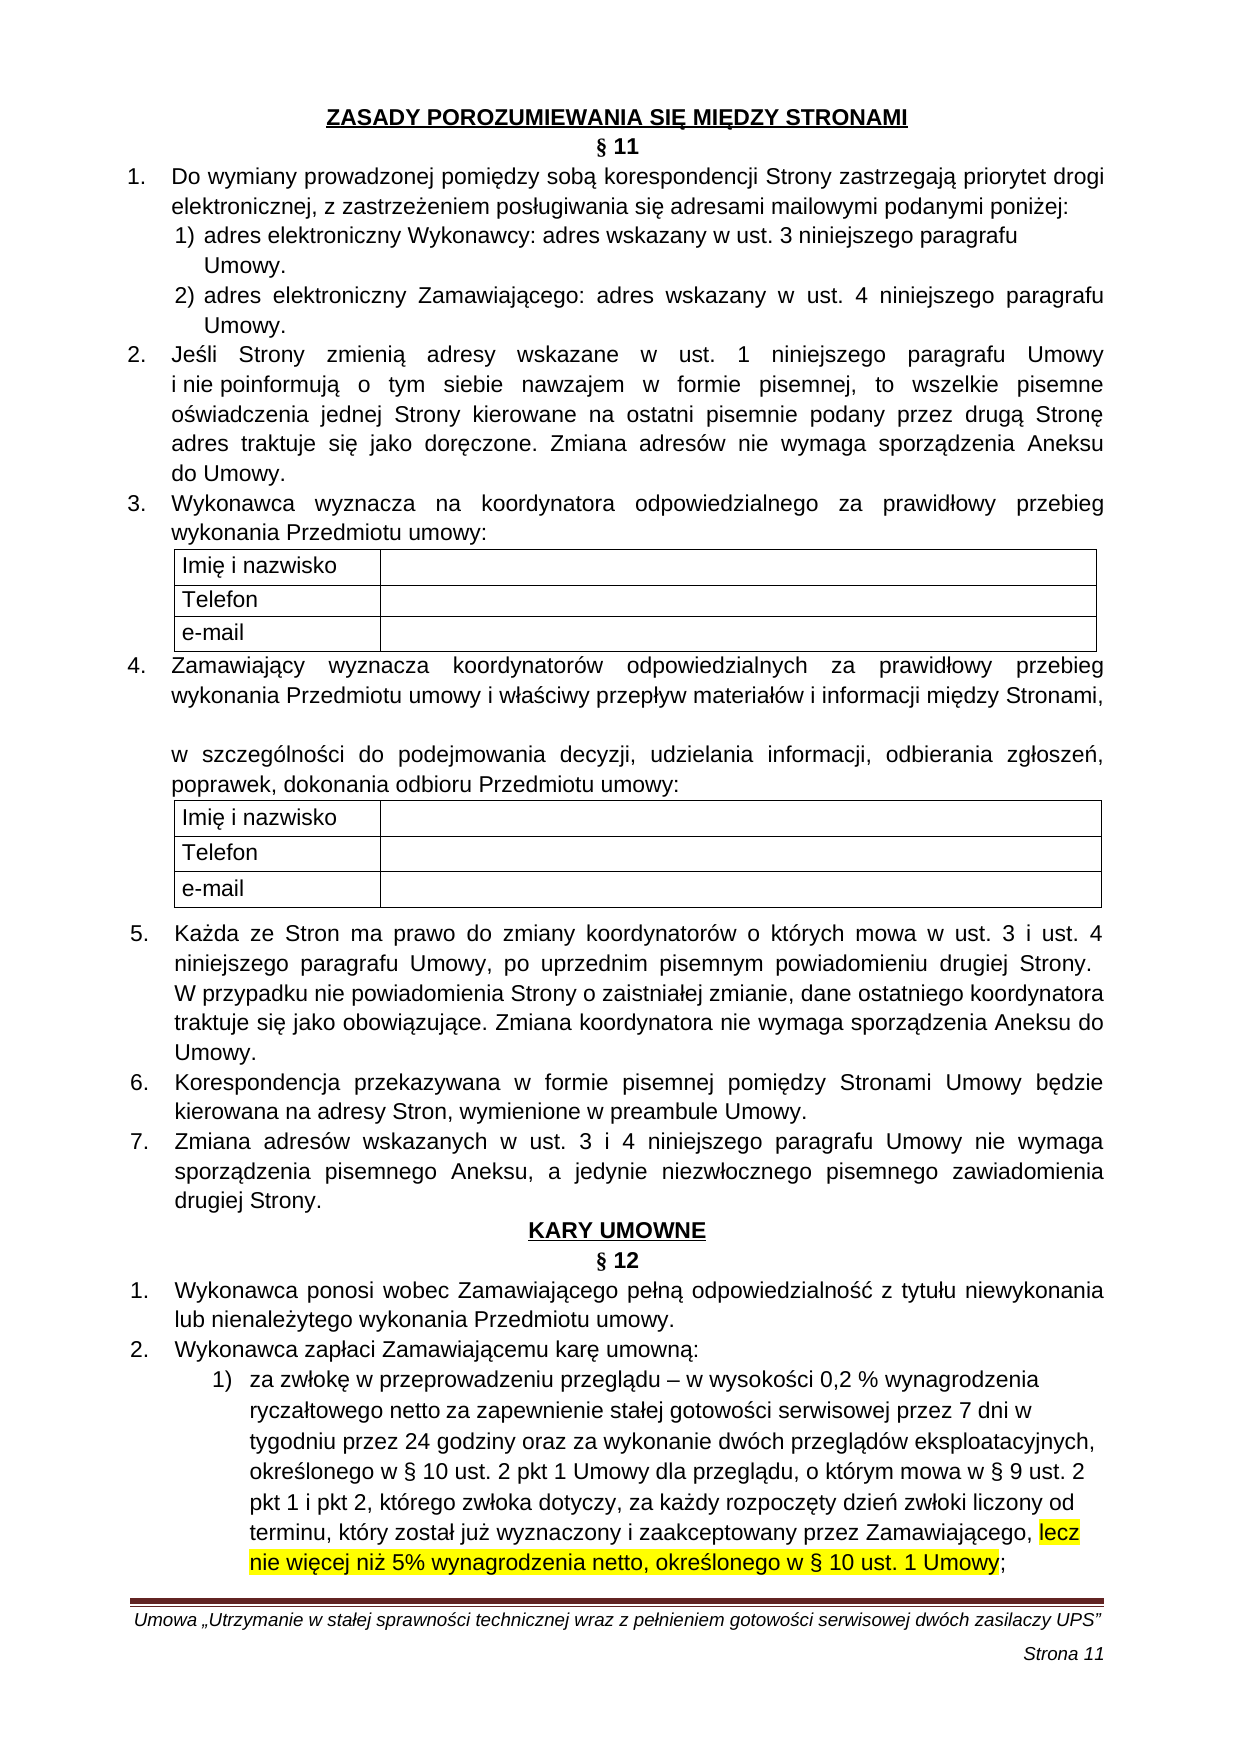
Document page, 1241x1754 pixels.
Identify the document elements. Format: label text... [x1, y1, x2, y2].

list Do wymiany prowadzonej pomiędzy sobą korespondencji Strony zastrzegają priorytet drogi elektronicznej, z zastrzeżeniem posługiwania się adresami mailowymi podanymi poniżej: [127, 163, 1104, 219]
list Jeśli Strony zmienią adresy wskazane w ust. 1 niniejszego paragrafu Umowy i nie poinformują o tym siebie nawzajem w formie pisemnej, to wszelkie pisemne oświadczenia jednej Strony kierowane na ostatni pisemnie podany przez drugą Stronę adres traktuje się jako doręczone. Zmiana adresów nie wymaga sporządzenia Aneksu do Umowy. [127, 341, 1104, 486]
table_cell [381, 872, 1101, 907]
table_cell Telefon [175, 586, 380, 616]
list za zwłokę w przeprowadzeniu przeglądu – w wysokości 0,2 % wynagrodzenia ryczałtowego netto za zapewnienie stałej gotowości serwisowej przez 7 dni w tygodniu przez 24 godziny oraz za wykonanie dwóch przeglądów eksploatacyjnych, określonego w § 10 ust. 2 pkt 1 Umowy dla przeglądu, o którym mowa w § 9 ust. 2 pkt 1 i pkt 2, którego zwłoka dotyczy, za każdy rozpoczęty dzień zwłoki liczony od terminu, który został już wyznaczony i zaakceptowany przez Zamawiającego, lecz nie więcej niż 5% wynagrodzenia netto, określonego w § 10 ust. 1 Umowy; [212, 1366, 1104, 1575]
table_cell [381, 586, 1096, 616]
table_header [381, 801, 1101, 836]
table_header Imię i nazwisko [175, 550, 380, 584]
list Wykonawca zapłaci Zamawiającemu karę umowną: [130, 1336, 1104, 1362]
list adres elektroniczny Zamawiającego: adres wskazany w ust. 4 niniejszego paragrafu Umowy. [174, 282, 1104, 338]
subtitle KARY UMOWNE [130, 1217, 1104, 1243]
text 12 [130, 1247, 1104, 1273]
table_cell e-mail [175, 872, 380, 907]
table_cell [381, 617, 1096, 651]
table_cell e-mail [175, 617, 380, 651]
list Każda ze Stron ma prawo do zmiany koordynatorów o których mowa w ust. 3 i ust. 4 niniejszego paragrafu Umowy, po uprzednim pisemnym powiadomieniu drugiej Strony. W przypadku nie powiadomienia Strony o zaistniałej zmianie, dane ostatniego koordynatora traktuje się jako obowiązujące. Zmiana koordynatora nie wymaga sporządzenia Aneksu do Umowy. [130, 920, 1104, 1065]
table_header [381, 550, 1096, 584]
table_cell Telefon [175, 837, 380, 871]
table_cell [381, 837, 1101, 871]
list ZASADY POROZUMIEWANIA SIĘ MIĘDZY STRONAMI [130, 103, 1104, 130]
list Wykonawca wyznacza na koordynatora odpowiedzialnego za prawidłowy przebieg wykonania Przedmiotu umowy: [127, 490, 1104, 546]
list Korespondencja przekazywana w formie pisemnej pomiędzy Stronami Umowy będzie kierowana na adresy Stron, wymienione w preambule Umowy. [130, 1069, 1104, 1125]
list Zmiana adresów wskazanych w ust. 3 i 4 niniejszego paragrafu Umowy nie wymaga sporządzenia pisemnego Aneksu, a jedynie niezwłocznego pisemnego zawiadomienia drugiej Strony. [130, 1128, 1104, 1214]
list Zamawiający wyznacza koordynatorów odpowiedzialnych za prawidłowy przebieg wykonania Przedmiotu umowy i właściwy przepływ materiałów i informacji między Stronami, w szczególności do podejmowania decyzji, udzielania informacji, odbierania zgłoszeń, poprawek, dokonania odbioru Przedmiotu umowy: [127, 652, 1104, 797]
list Wykonawca ponosi wobec Zamawiającego pełną odpowiedzialność z tytułu niewykonania lub nienależytego wykonania Przedmiotu umowy. [130, 1277, 1104, 1333]
table_header Imię i nazwisko [175, 801, 380, 836]
list adres elektroniczny Wykonawcy: adres wskazany w ust. 3 niniejszego paragrafu Umowy. [174, 222, 1104, 278]
text 11 [130, 133, 1104, 160]
